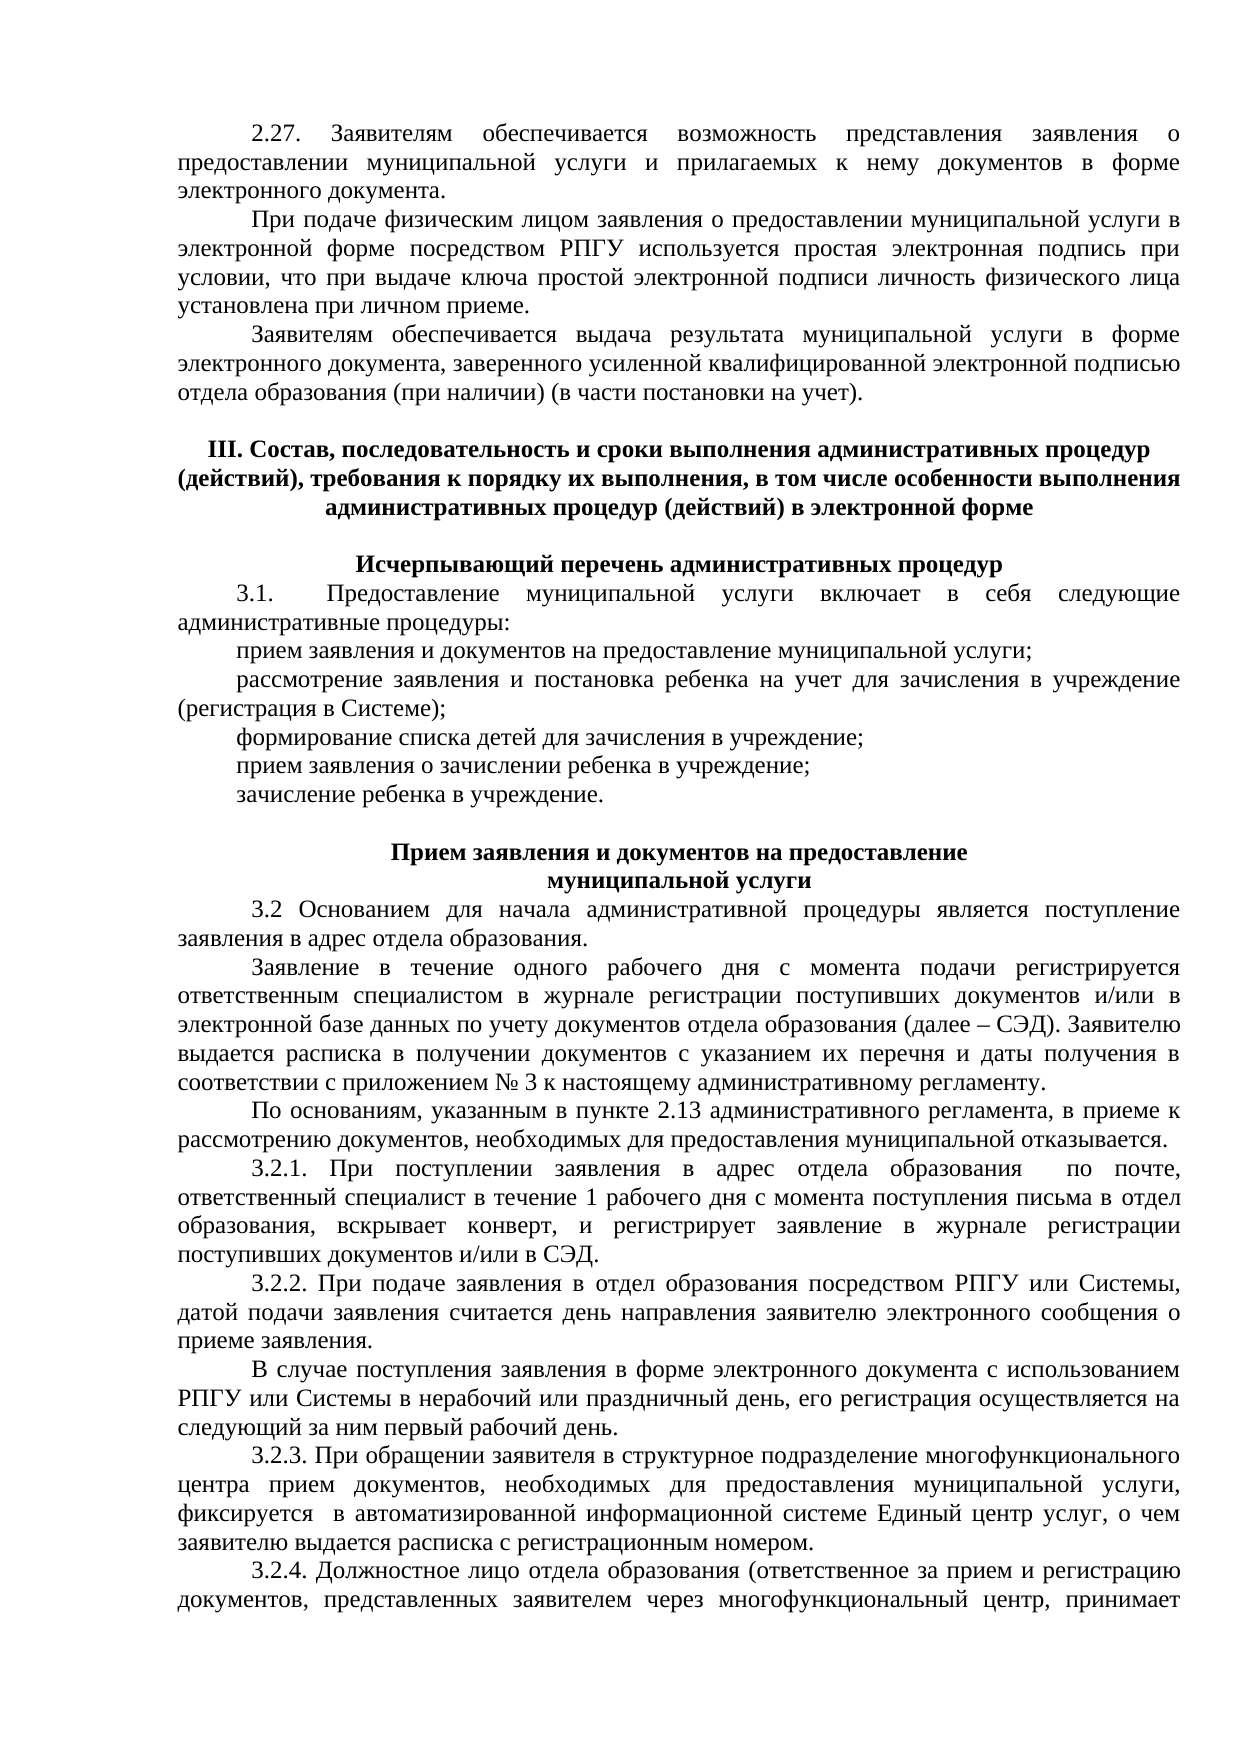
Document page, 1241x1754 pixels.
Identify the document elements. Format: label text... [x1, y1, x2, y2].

text Заявителям обеспечивается выдача результата муниципальной услуги в форме электронного документа, заверенного усиленной квалифицированной электронной подписью отдела образования (при наличии) (в части постановки на учет). [177, 319, 1181, 406]
text 2.27. Заявителям обеспечивается возможность представления заявления о предоставлении муниципальной услуги и прилагаемых к нему документов в форме электронного документа. [177, 118, 1181, 204]
text формирование списка детей для зачисления в учреждение; [177, 722, 1181, 751]
text III. Состав, последовательность и сроки выполнения административных процедур (действий), требования к порядку их выполнения, в том числе особенности выполнения административных процедур (действий) в электронной форме [177, 434, 1181, 521]
text прием заявления и документов на предоставление муниципальной услуги; [177, 636, 1181, 664]
text В случае поступления заявления в форме электронного документа с использованием РПГУ или Системы в нерабочий или праздничный день, его регистрация осуществляется на следующий за ним первый рабочий день. [177, 1354, 1181, 1441]
text 3.2.1. При поступлении заявления в адрес отдела образования по почте, ответственный специалист в течение 1 рабочего дня с момента поступления письма в отдел образования, вскрывает конверт, и регистрирует заявление в журнале регистрации поступивших документов и/или в СЭД. [177, 1153, 1181, 1268]
text При подаче физическим лицом заявления о предоставлении муниципальной услуги в электронной форме посредством РПГУ используется простая электронная подпись при условии, что при выдаче ключа простой электронной подписи личность физического лица установлена при личном приеме. [177, 204, 1181, 319]
text По основаниям, указанным в пункте 2.13 административного регламента, в приеме к рассмотрению документов, необходимых для предоставления муниципальной отказывается. [177, 1096, 1181, 1153]
text 3.2.3. При обращении заявителя в структурное подразделение многофункционального центра прием документов, необходимых для предоставления муниципальной услуги, фиксируется в автоматизированной информационной системе Единый центр услуг, о чем заявителю выдается расписка с регистрационным номером. [177, 1441, 1181, 1556]
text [177, 1556, 1181, 1613]
text Исчерпывающий перечень административных процедур [177, 549, 1181, 578]
text 3.1. Предоставление муниципальной услуги включает в себя следующие административные процедуры: [177, 578, 1181, 636]
text Заявление в течение одного рабочего дня с момента подачи регистрируется ответственным специалистом в журнале регистрации поступивших документов и/или в электронной базе данных по учету документов отдела образования (далее – СЭД). Заявителю выдается расписка в получении документов с указанием их перечня и даты получения в соответствии с приложением № 3 к настоящему административному регламенту. [177, 952, 1181, 1096]
text 3.2.2. При подаче заявления в отдел образования посредством РПГУ или Системы, датой подачи заявления считается день направления заявителю электронного сообщения о приеме заявления. [177, 1268, 1181, 1354]
text рассмотрение заявления и постановка ребенка на учет для зачисления в учреждение (регистрация в Системе); [177, 664, 1181, 722]
text Прием заявления и документов на предоставление [177, 837, 1181, 866]
text муниципальной услуги [177, 866, 1181, 894]
text прием заявления о зачислении ребенка в учреждение; [177, 751, 1181, 779]
text зачисление ребенка в учреждение. [177, 779, 1181, 808]
text 3.2 Основанием для начала административной процедуры является поступление заявления в адрес отдела образования. [177, 894, 1181, 952]
